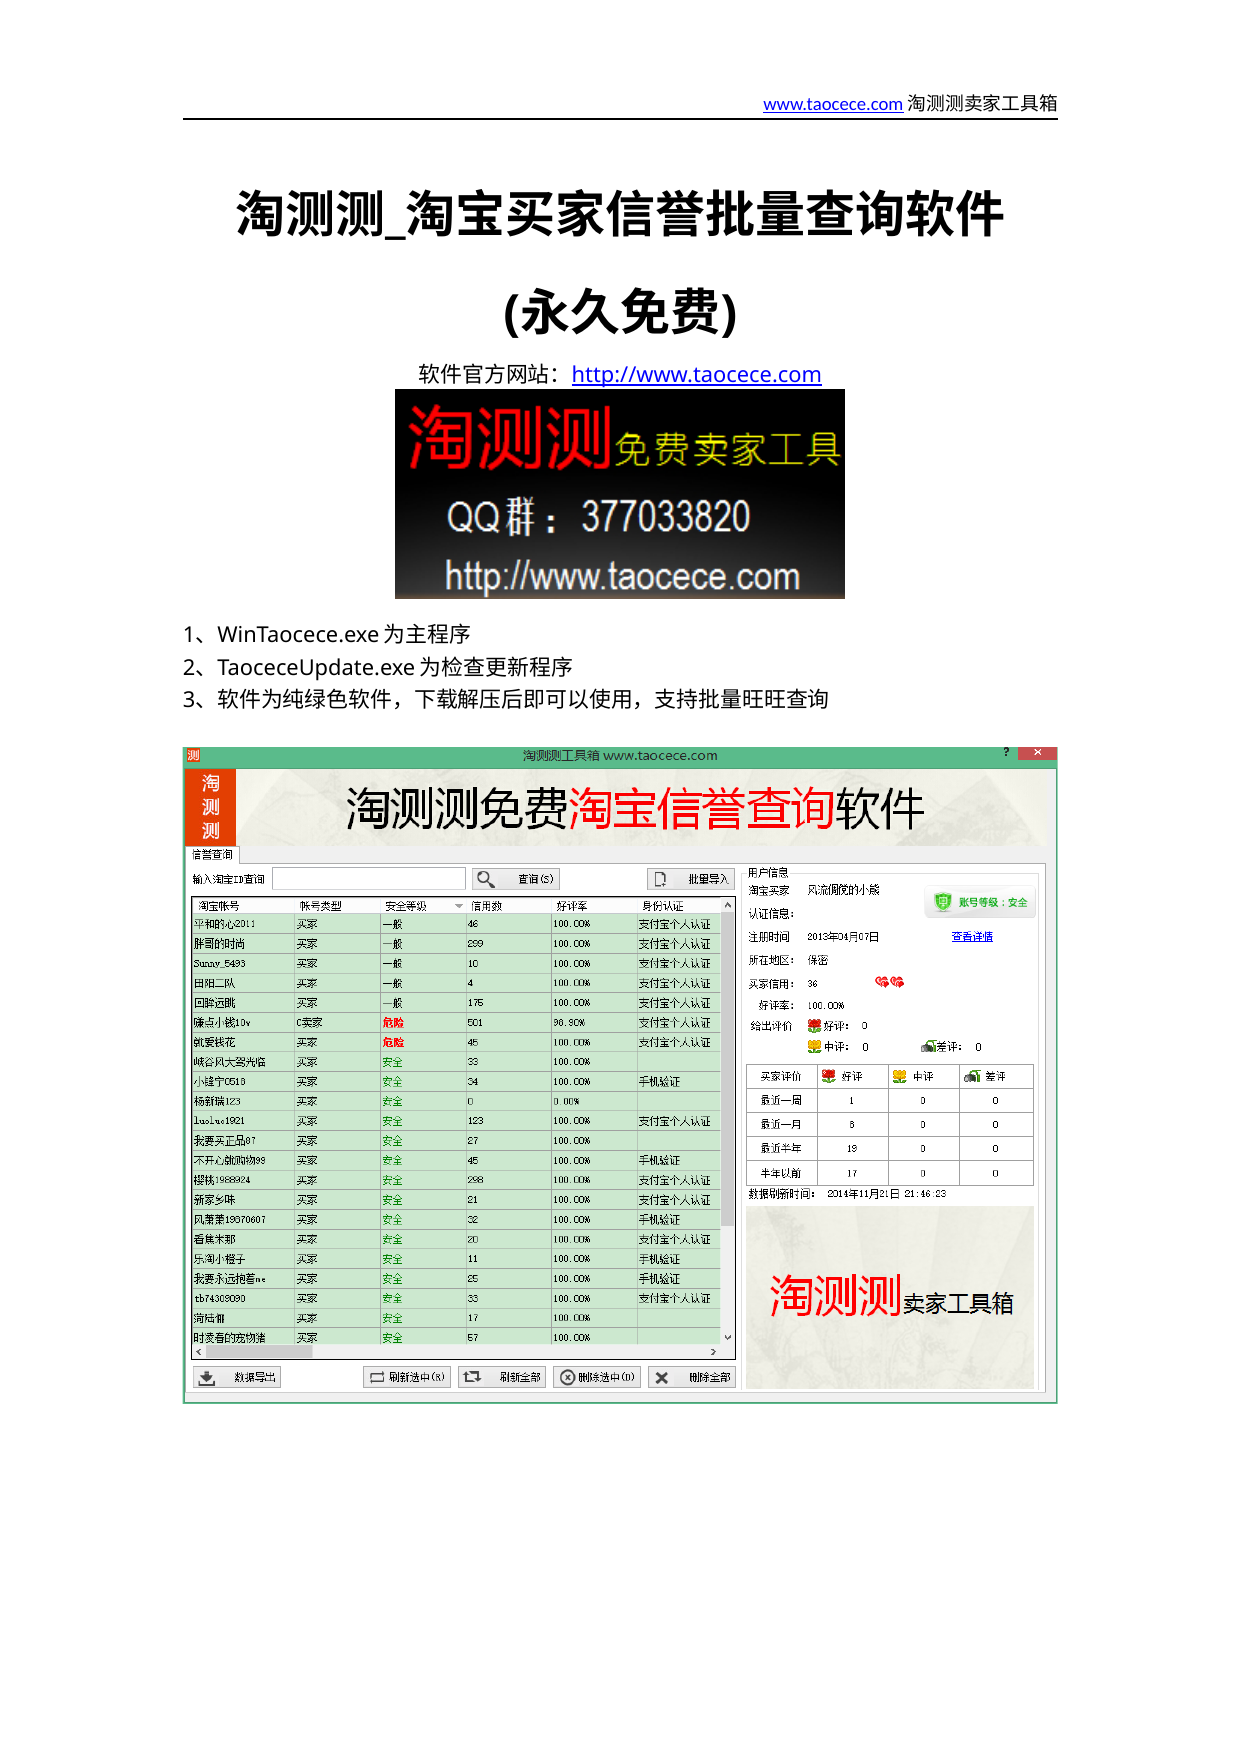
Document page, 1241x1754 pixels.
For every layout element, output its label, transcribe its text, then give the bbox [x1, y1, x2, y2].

picture [182, 747, 1058, 1404]
text 1、WinTaocece.exe为主程序 [183, 617, 1058, 649]
text (永久免费) [183, 259, 1058, 357]
text 淘测测_淘宝买家信誉批量查询软件 [183, 162, 1058, 259]
text 软件官方网站：http://www.taocece.com [183, 357, 1058, 389]
text 3、软件为纯绿色软件，下载解压后即可以使用，支持批量旺旺查询 [183, 682, 1058, 714]
text 2、TaoceceUpdate.exe为检查更新程序 [183, 649, 1058, 682]
picture [395, 389, 845, 599]
